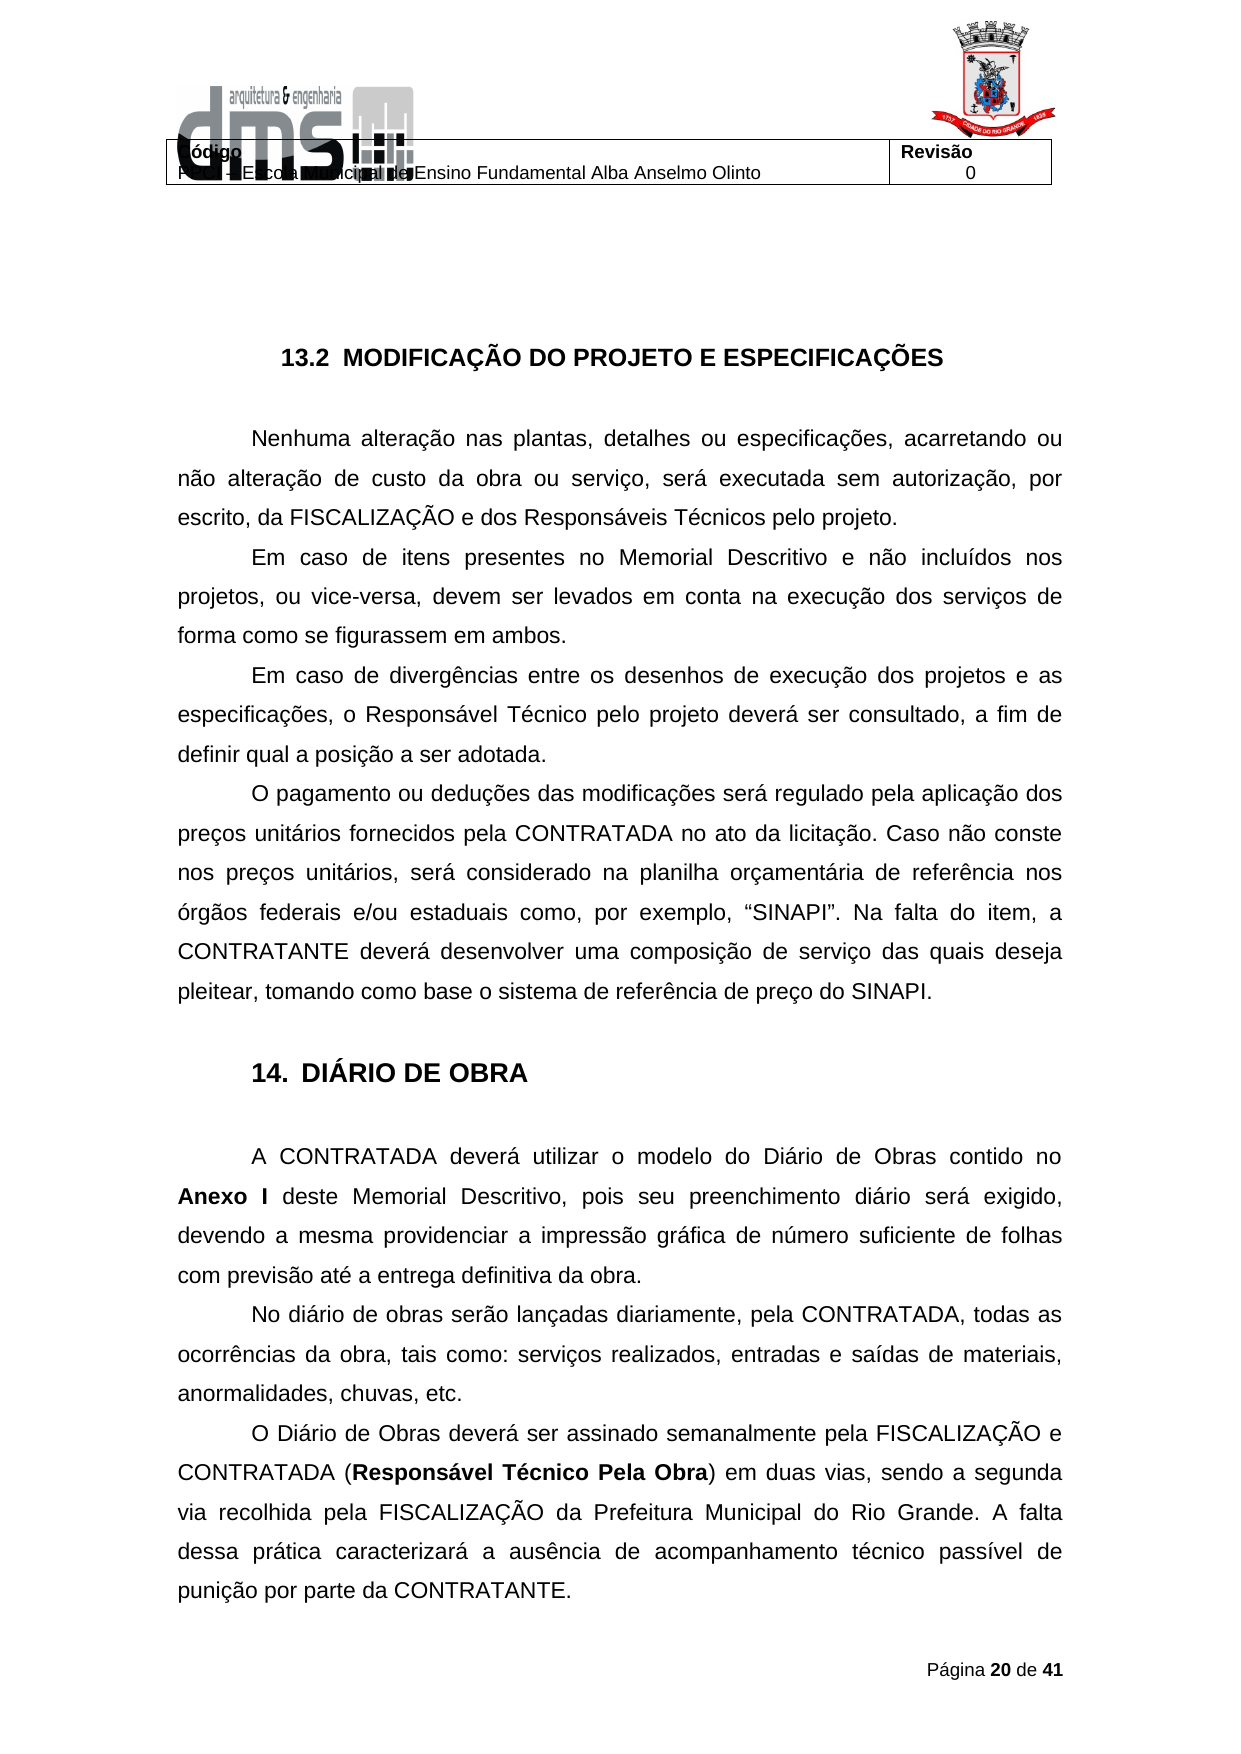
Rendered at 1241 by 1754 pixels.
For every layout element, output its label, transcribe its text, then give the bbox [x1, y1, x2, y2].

text Nenhuma alteração nas plantas, detalhes ou especificações, acarretando ou não alteração de custo da obra ou serviço, será executada sem autorização, por escrito, da FISCALIZAÇÃO e dos Responsáveis Técnicos pelo projeto. [177, 425, 1063, 530]
picture [931, 21, 1056, 138]
text No diário de obras serão lançadas diariamente, pela CONTRATADA, todas as ocorrências da obra, tais como: serviços realizados, entradas e saídas de materiais, anormalidades, chuvas, etc. [177, 1301, 1063, 1406]
subtitle DIÁRIO DE OBRA [177, 1057, 1063, 1088]
text Em caso de divergências entre os desenhos de execução dos projetos e as especificações, o Responsável Técnico pelo projeto deverá ser consultado, a fim de definir qual a posição a ser adotada. [177, 662, 1063, 767]
text A CONTRATADA deverá utilizar o modelo do Diário de Obras contido no Anexo I deste Memorial Descritivo, pois seu preenchimento diário será exigido, devendo a mesma providenciar a impressão gráfica de número suficiente de folhas com previsão até a entrega definitiva da obra. [177, 1143, 1063, 1288]
text O Diário de Obras deverá ser assinado semanalmente pela FISCALIZAÇÃO e CONTRATADA (Responsável Técnico Pela Obra) em duas vias, sendo a segunda via recolhida pela FISCALIZAÇÃO da Prefeitura Municipal do Rio Grande. A falta dessa prática caracterizará a ausência de acompanhamento técnico passível de punição por parte da CONTRATANTE. [177, 1419, 1063, 1604]
picture [177, 140, 414, 181]
text O pagamento ou deduções das modificações será regulado pela aplicação dos preços unitários fornecidos pela CONTRATADA no ato da licitação. Caso não conste nos preços unitários, será considerado na planilha orçamentária de referência nos órgãos federais e/ou estaduais como, por exemplo, “SINAPI”. Na falta do item, a CONTRATANTE deverá desenvolver uma composição de serviço das quais deseja pleitear, tomando como base o sistema de referência de preço do SINAPI. [177, 780, 1063, 1004]
text Em caso de itens presentes no Memorial Descritivo e não incluídos nos projetos, ou vice-versa, devem ser levados em conta na execução dos serviços de forma como se figurassem em ambos. [177, 543, 1063, 649]
subtitle MODIFICAÇÃO DO PROJETO E ESPECIFICAÇÕES [177, 342, 1063, 371]
picture [177, 86, 414, 139]
